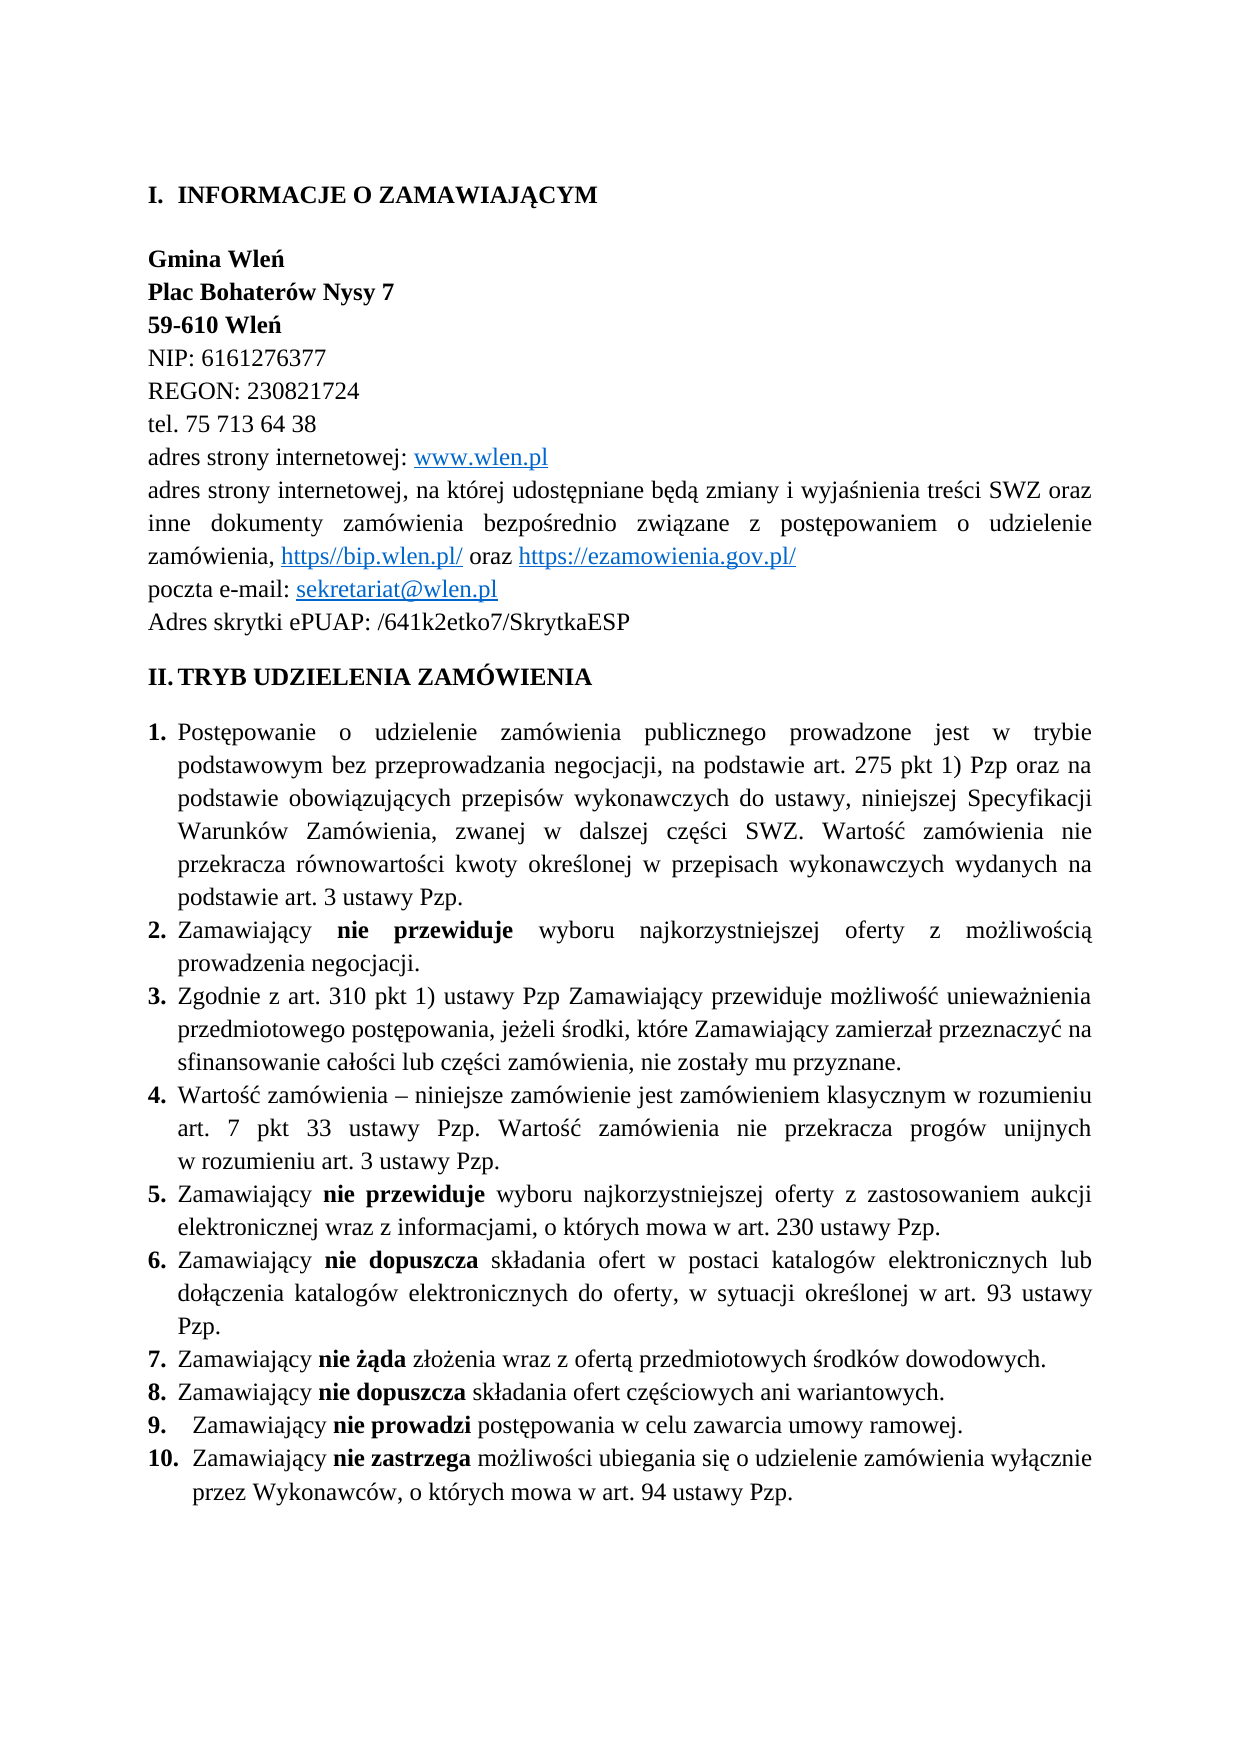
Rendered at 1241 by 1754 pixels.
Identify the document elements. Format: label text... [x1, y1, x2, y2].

text poczta e-mail: sekretariat@wlen.pl [148, 574, 1093, 603]
list Wartość zamówienia – niniejsze zamówienie jest zamówieniem klasycznym w rozumieniu art. 7 pkt 33 ustawy Pzp. Wartość zamówienia nie przekracza progów unijnych w rozumieniu art. 3 ustawy Pzp. [148, 1080, 1093, 1175]
list Zamawiający nie dopuszcza składania ofert w postaci katalogów elektronicznych lub dołączenia katalogów elektronicznych do oferty, w sytuacji określonej w art. 93 ustawy Pzp. [148, 1245, 1093, 1340]
list Zamawiający nie przewiduje wyboru najkorzystniejszej oferty z możliwością prowadzenia negocjacji. [148, 915, 1093, 977]
list Zamawiający nie zastrzega możliwości ubiegania się o udzielenie zamówienia wyłącznie przez Wykonawców, o których mowa w art. 94 ustawy Pzp. [148, 1443, 1093, 1505]
text NIP: 6161276377 [148, 343, 1093, 372]
text 59-610 Wleń [148, 310, 1093, 339]
text REGON: 230821724 tel. 75 713 64 38 [148, 376, 1093, 438]
list Zgodnie z art. 310 pkt 1) ustawy Pzp Zamawiający przewiduje możliwość unieważnienia przedmiotowego postępowania, jeżeli środki, które Zamawiający zamierzał przeznaczyć na sfinansowanie całości lub części zamówienia, nie zostały mu przyznane. [148, 981, 1093, 1076]
text adres strony internetowej, na której udostępniane będą zmiany i wyjaśnienia treści SWZ oraz inne dokumenty zamówienia bezpośrednio związane z postępowaniem o udzielenie zamówienia, https//bip.wlen.pl/ oraz https://ezamowienia.gov.pl/ [148, 475, 1093, 570]
list Zamawiający nie przewiduje wyboru najkorzystniejszej oferty z zastosowaniem aukcji elektronicznej wraz z informacjami, o których mowa w art. 230 ustawy Pzp. [148, 1179, 1093, 1241]
text Plac Bohaterów Nysy 7 [148, 277, 1093, 306]
list Zamawiający nie żąda złożenia wraz z ofertą przedmiotowych środków dowodowych. [148, 1344, 1093, 1373]
list Zamawiający nie dopuszcza składania ofert częściowych ani wariantowych. [148, 1377, 1093, 1406]
text Gmina Wleń [148, 244, 1093, 273]
list Zamawiający nie prowadzi postępowania w celu zawarcia umowy ramowej. [148, 1411, 1093, 1439]
text adres strony internetowej: www.wlen.pl [148, 442, 1093, 471]
text Adres skrytki ePUAP: /641k2etko7/SkrytkaESP [148, 607, 1093, 636]
list INFORMACJE O ZAMAWIAJĄCYM [148, 181, 1093, 209]
list TRYB UDZIELENIA ZAMÓWIENIA [148, 662, 1093, 691]
list Postępowanie o udzielenie zamówienia publicznego prowadzone jest w trybie podstawowym bez przeprowadzania negocjacji, na podstawie art. 275 pkt 1) Pzp oraz na podstawie obowiązujących przepisów wykonawczych do ustawy, niniejszej Specyfikacji Warunków Zamówienia, zwanej w dalszej części SWZ. Wartość zamówienia nie przekracza równowartości kwoty określonej w przepisach wykonawczych wydanych na podstawie art. 3 ustawy Pzp. [148, 717, 1093, 911]
